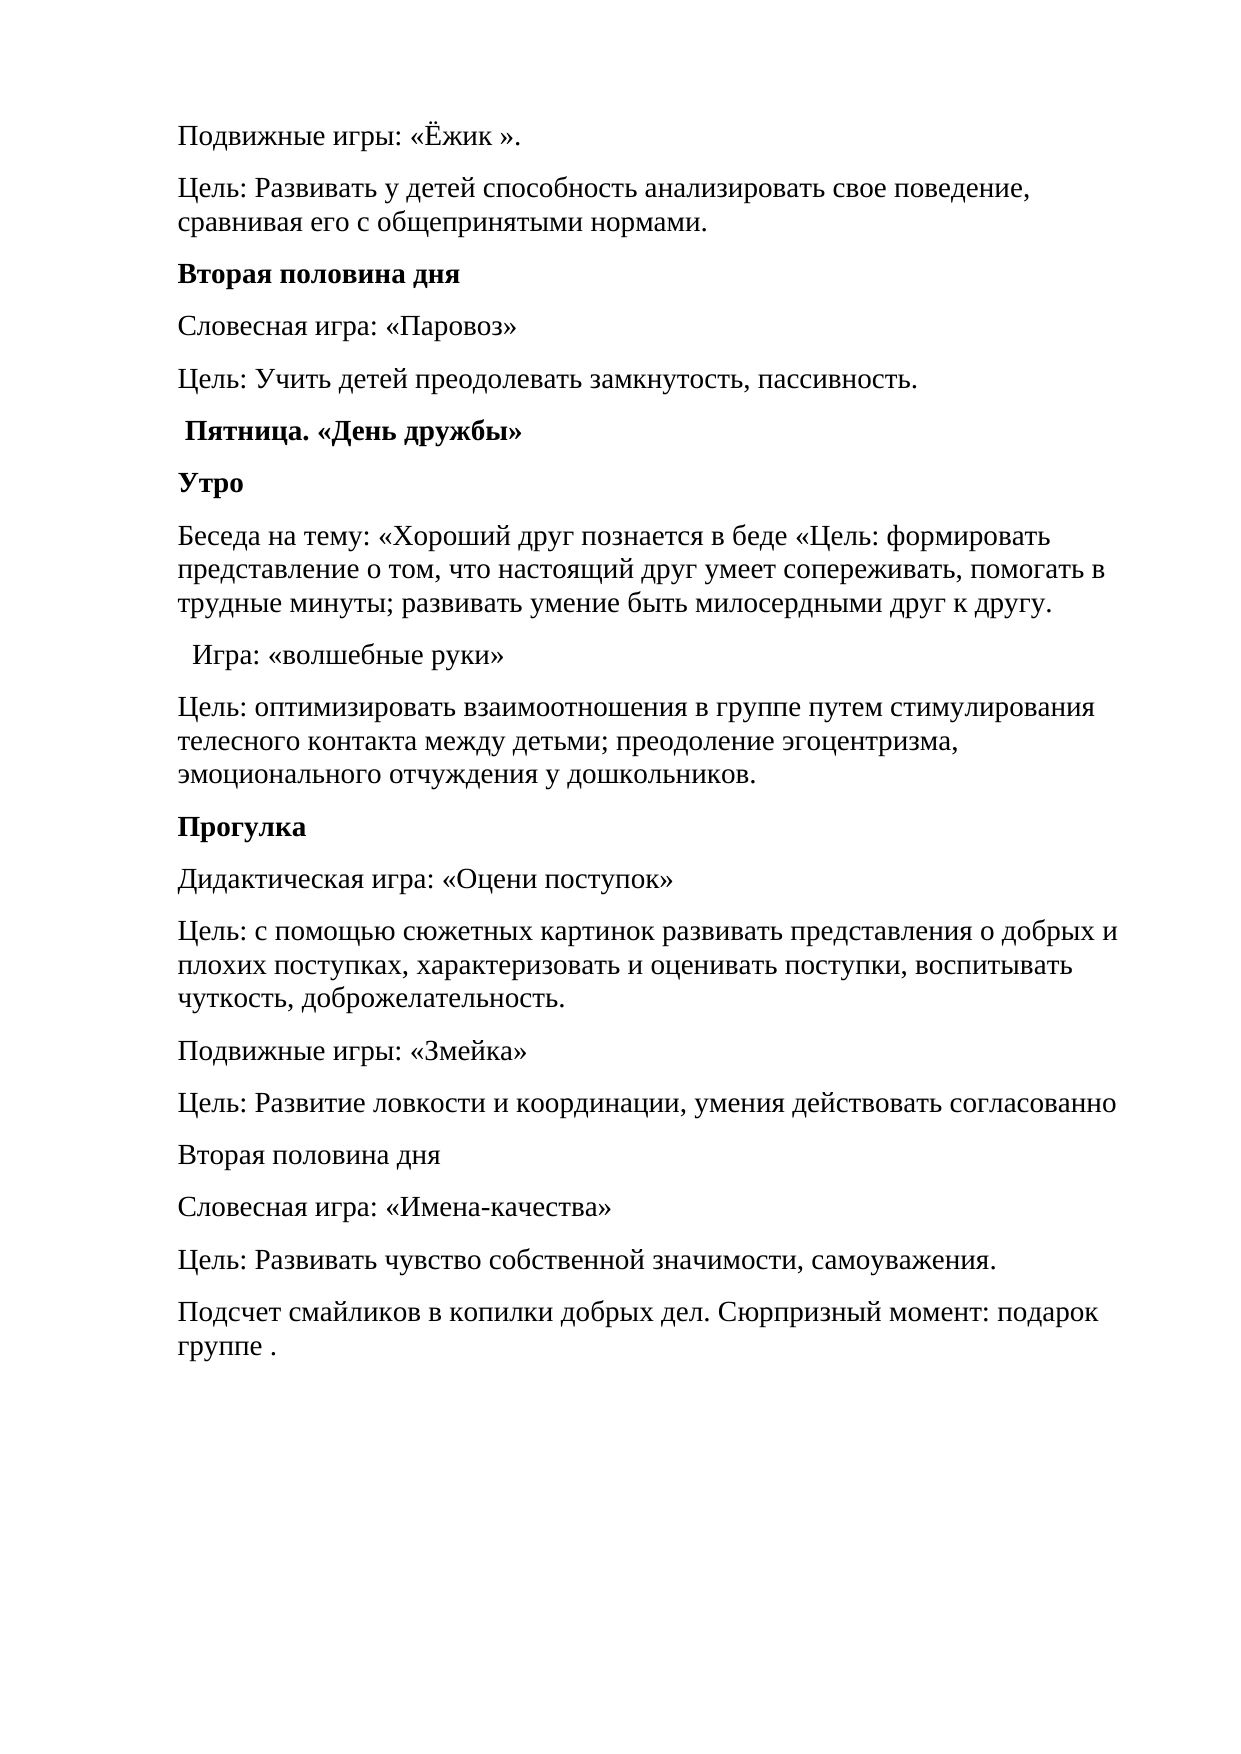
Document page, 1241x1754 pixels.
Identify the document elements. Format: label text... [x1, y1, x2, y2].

text Подвижные игры: «Змейка» [177, 1033, 1152, 1066]
text Цель: оптимизировать взаимоотношения в группе путем стимулирования телесного контакта между детьми; преодоление эгоцентризма, эмоционального отчуждения у дошкольников. [177, 689, 1152, 790]
text Цель: Учить детей преодолевать замкнутость, пассивность. [177, 361, 1152, 394]
text Беседа на тему: «Хороший друг познается в беде «Цель: формировать представление о том, что настоящий друг умеет сопереживать, помогать в трудные минуты; развивать умение быть милосердными друг к другу. [177, 518, 1152, 618]
text Подвижные игры: «Ёжик ». [177, 118, 1152, 152]
text Цель: с помощью сюжетных картинок развивать представления о добрых и плохих поступках, характеризовать и оценивать поступки, воспитывать чуткость, доброжелательность. [177, 913, 1152, 1014]
text Цель: Развивать у детей способность анализировать свое поведение, сравнивая его с общепринятыми нормами. [177, 170, 1152, 237]
text Вторая половина дня [177, 1137, 1152, 1171]
text Цель: Развитие ловкости и координации, умения действовать согласованно [177, 1085, 1152, 1118]
text Цель: Развивать чувство собственной значимости, самоуважения. [177, 1242, 1152, 1275]
text Вторая половина дня [177, 256, 1152, 290]
text Игра: «волшебные руки» [177, 637, 1152, 671]
text Дидактическая игра: «Оцени поступок» [177, 861, 1152, 894]
text Утро [177, 465, 1152, 499]
text Подсчет смайликов в копилки добрых дел. Сюрпризный момент: подарок группе . [177, 1294, 1152, 1361]
text Пятница. «День дружбы» [177, 413, 1152, 447]
text Словесная игра: «Паровоз» [177, 308, 1152, 342]
text Прогулка [177, 809, 1152, 842]
text Словесная игра: «Имена-качества» [177, 1189, 1152, 1223]
